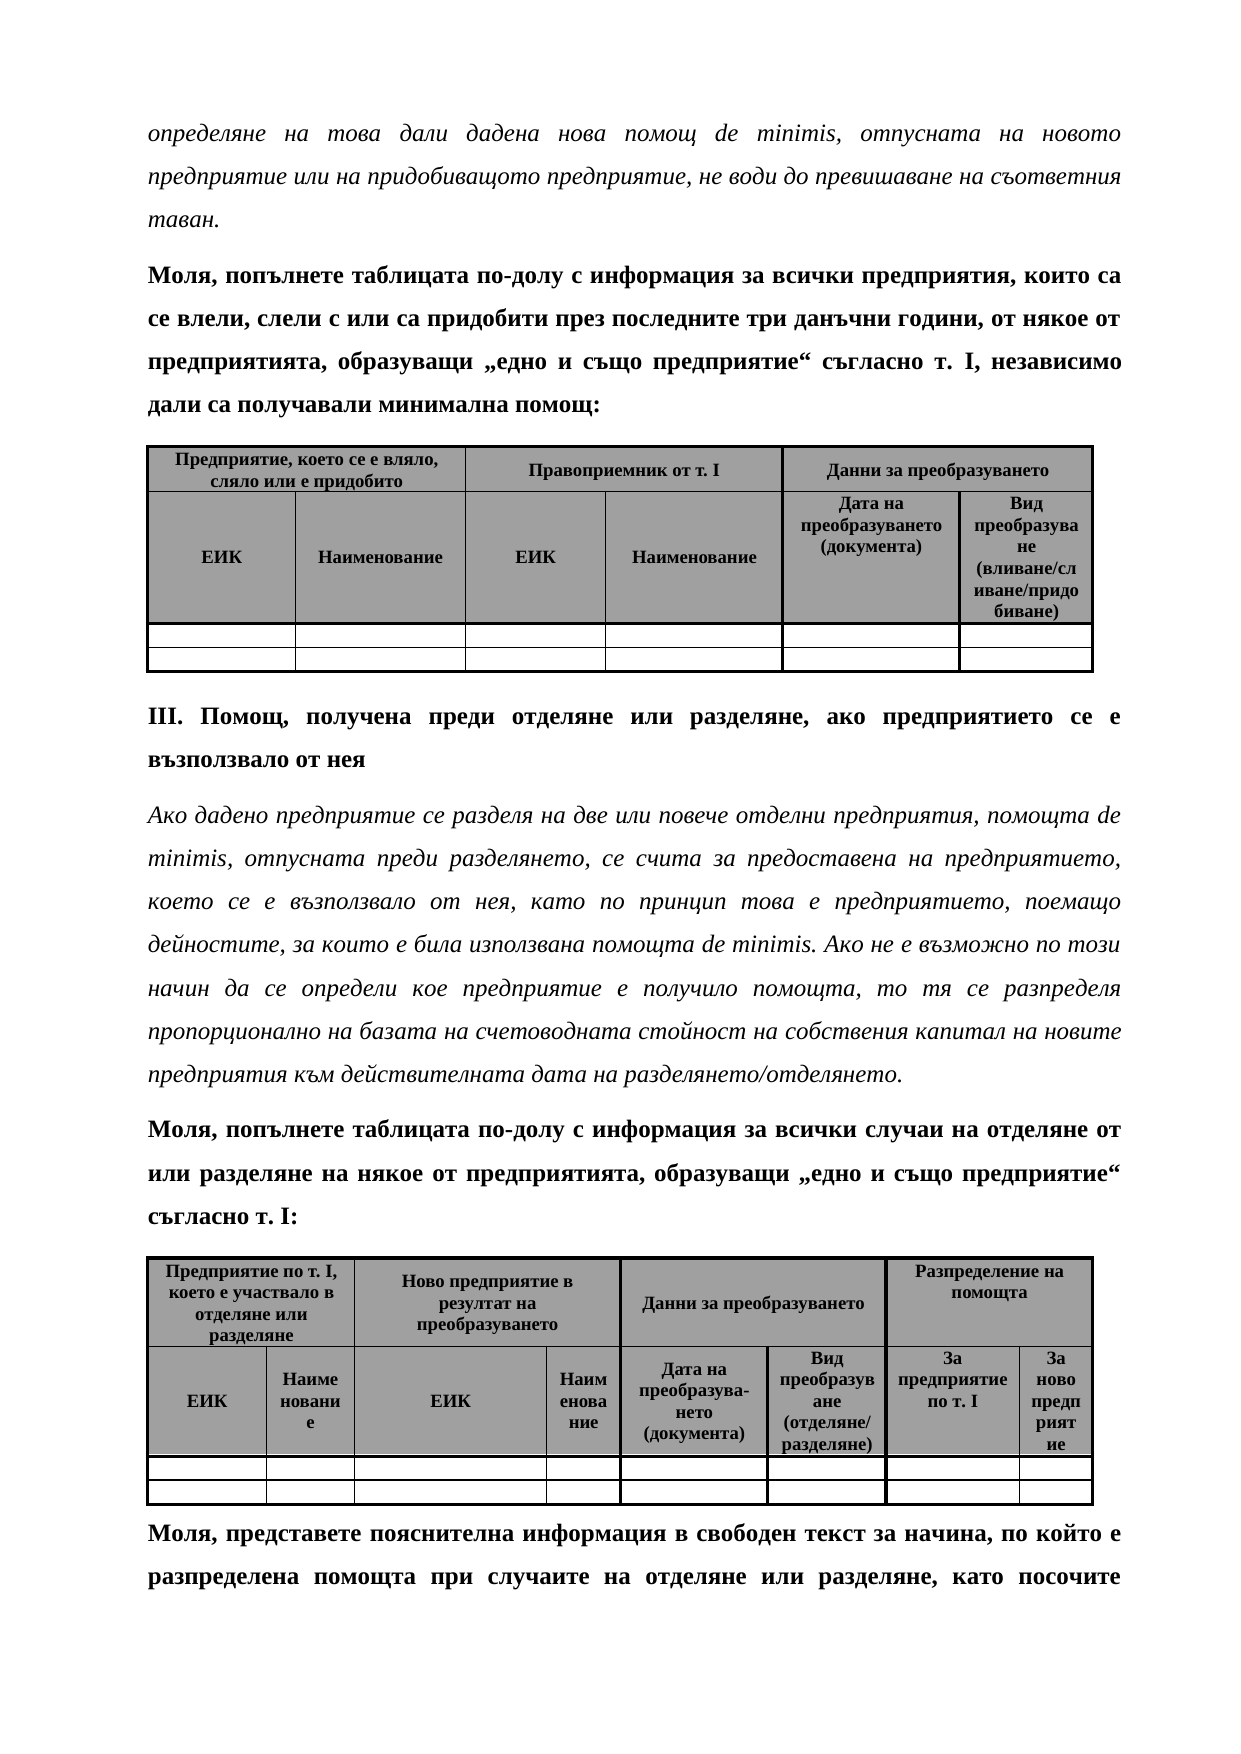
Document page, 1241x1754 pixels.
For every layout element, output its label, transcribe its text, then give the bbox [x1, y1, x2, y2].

table_cell [547, 1481, 619, 1502]
table_cell За ново предприятие [1020, 1347, 1091, 1454]
table_cell [769, 1481, 884, 1502]
table_cell ЕИК [149, 1347, 266, 1454]
table_cell Вид преобразуване (вливане/сливане/придобиване) [961, 492, 1091, 622]
table_header Данни за преобразуването [622, 1260, 884, 1346]
table_cell [547, 1458, 619, 1479]
table_cell [622, 1481, 766, 1502]
table_cell Наименование [296, 492, 465, 622]
table_cell [149, 625, 295, 646]
table_cell [606, 648, 781, 669]
table_cell [267, 1458, 354, 1479]
table_header Правоприемник от т. I [466, 448, 781, 491]
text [148, 118, 1122, 233]
table_cell [888, 1458, 1019, 1479]
table_cell [296, 625, 465, 646]
table_cell Вид преобразуване (отделяне/ разделяне) [769, 1347, 884, 1454]
text Моля, попълнете таблицата по-долу с информация за всички случаи на отделяне от или разделяне на някое от предприятията, образуващи „едно и също предприятие“ съгласно т. І: [148, 1114, 1122, 1229]
table_cell [888, 1481, 1019, 1502]
table_cell [355, 1481, 546, 1502]
table_cell [622, 1458, 766, 1479]
table_cell [296, 648, 465, 669]
table_cell Наименование [606, 492, 781, 622]
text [148, 1518, 1122, 1590]
table_cell [1020, 1458, 1091, 1479]
table_cell ЕИК [355, 1347, 546, 1454]
table_header Предприятие по т. І, което е участвало в отделяне или разделяне [149, 1260, 354, 1346]
table_header Ново предприятие в резултат на преобразуването [355, 1260, 619, 1346]
table_header Предприятие, което се е вляло, сляло или е придобито [149, 448, 465, 491]
table_cell Наименование [547, 1347, 619, 1454]
text Моля, попълнете таблицата по-долу с информация за всички предприятия, които са се влели, слели с или са придобити през последните три данъчни години, от някое от предприятията, образуващи „едно и също предприятие“ съгласно т. I, независимо дали са получавали минимална помощ: [148, 260, 1122, 418]
table_cell За предприятие по т. I [888, 1347, 1019, 1454]
table_cell [149, 1458, 266, 1479]
table_cell [149, 648, 295, 669]
table_cell Наименование [267, 1347, 354, 1454]
table_cell [267, 1481, 354, 1502]
text III. Помощ, получена преди отделяне или разделяне, ако предприятието се е възползвало от нея [148, 701, 1122, 773]
table_cell [466, 625, 605, 646]
table_cell [961, 625, 1091, 646]
table_cell Дата на преобразуването (документа) [784, 492, 958, 622]
table_cell [149, 1481, 266, 1502]
table_cell ЕИК [466, 492, 605, 622]
table_cell [466, 648, 605, 669]
table_cell Дата на преобразува-нето (документа) [622, 1347, 766, 1454]
table_cell [784, 648, 958, 669]
table_header Разпределение на помощта [888, 1260, 1091, 1346]
table_cell ЕИК [149, 492, 295, 622]
table_cell [355, 1458, 546, 1479]
table_cell [769, 1458, 884, 1479]
table_cell [961, 648, 1091, 669]
text Ако дадено предприятие се разделя на две или повече отделни предприятия, помощта de minimis, отпусната преди разделянето, се счита за предоставена на предприятието, което се е възползвало от нея, като по принцип това е предприятието, поемащо дейностите, за които е била използвана помощта de minimis. Ако не е възможно по този начин да се определи кое предприятие е получило помощта, то тя се разпределя пропорционално на базата на счетоводната стойност на собствения капитал на новите предприятия към действителната дата на разделянето/отделянето. [148, 800, 1122, 1088]
table_cell [1020, 1481, 1091, 1502]
table_cell [606, 625, 781, 646]
table_cell [784, 625, 958, 646]
table_header Данни за преобразуването [784, 448, 1091, 491]
